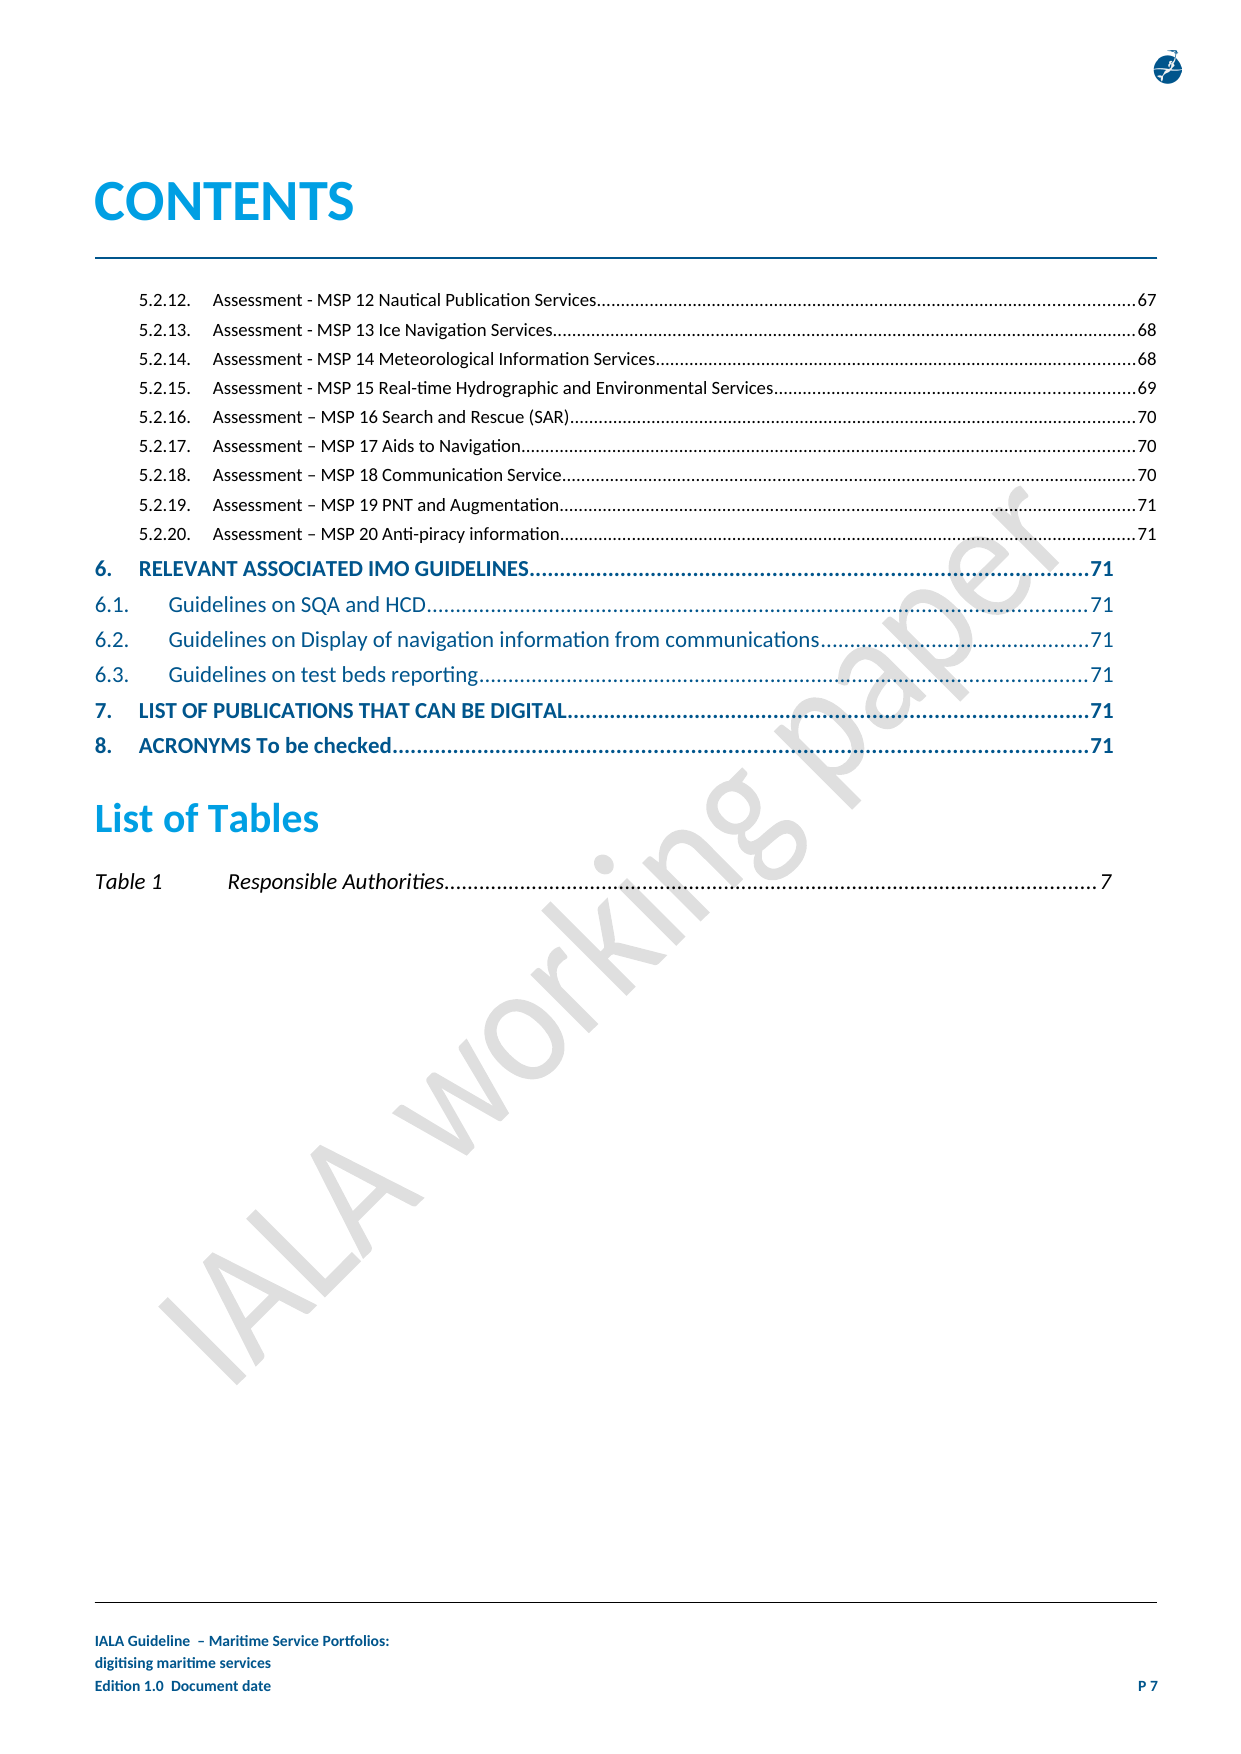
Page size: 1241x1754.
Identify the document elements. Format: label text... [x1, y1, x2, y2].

text 8. ACRONYMS To be checked 71 [94, 728, 1113, 759]
text 5.2.18. Assessment – MSP 18 Communication Service 70 [139, 463, 1157, 486]
text 5.2.20. Assessment – MSP 20 Anti-piracy information 71 [139, 522, 1157, 545]
text 7. LIST OF PUBLICATIONS THAT CAN BE DIGITAL 71 [94, 693, 1113, 724]
text 6.1. Guidelines on SQA and HCD 71 [94, 586, 1113, 618]
text 5.2.14. Assessment - MSP 14 Meteorological Information Services 68 [139, 347, 1157, 370]
list List of Tables [94, 792, 1157, 842]
text 6.2. Guidelines on Display of navigation information from communications 71 [94, 622, 1113, 653]
text 5.2.19. Assessment – MSP 19 PNT and Augmentation 71 [139, 493, 1157, 516]
text 5.2.16. Assessment – MSP 16 Search and Rescue (SAR) 70 [139, 405, 1157, 428]
text 5.2.12. Assessment - MSP 12 Nautical Publication Services 67 [139, 288, 1157, 311]
text 5.2.17. Assessment – MSP 17 Aids to Navigation 70 [139, 434, 1157, 457]
text 5.2.13. Assessment - MSP 13 Ice Navigation Services 68 [139, 318, 1157, 341]
picture [1122, 0, 1241, 119]
text 6.3. Guidelines on test beds reporting 71 [94, 657, 1113, 688]
text 5.2.15. Assessment - MSP 15 Real-time Hydrographic and Environmental Services 69 [139, 376, 1157, 399]
text 6. RELEVANT ASSOCIATED IMO GUIDELINES 71 [94, 551, 1113, 582]
text Table 1 Responsible Authorities 7 [94, 867, 1113, 895]
